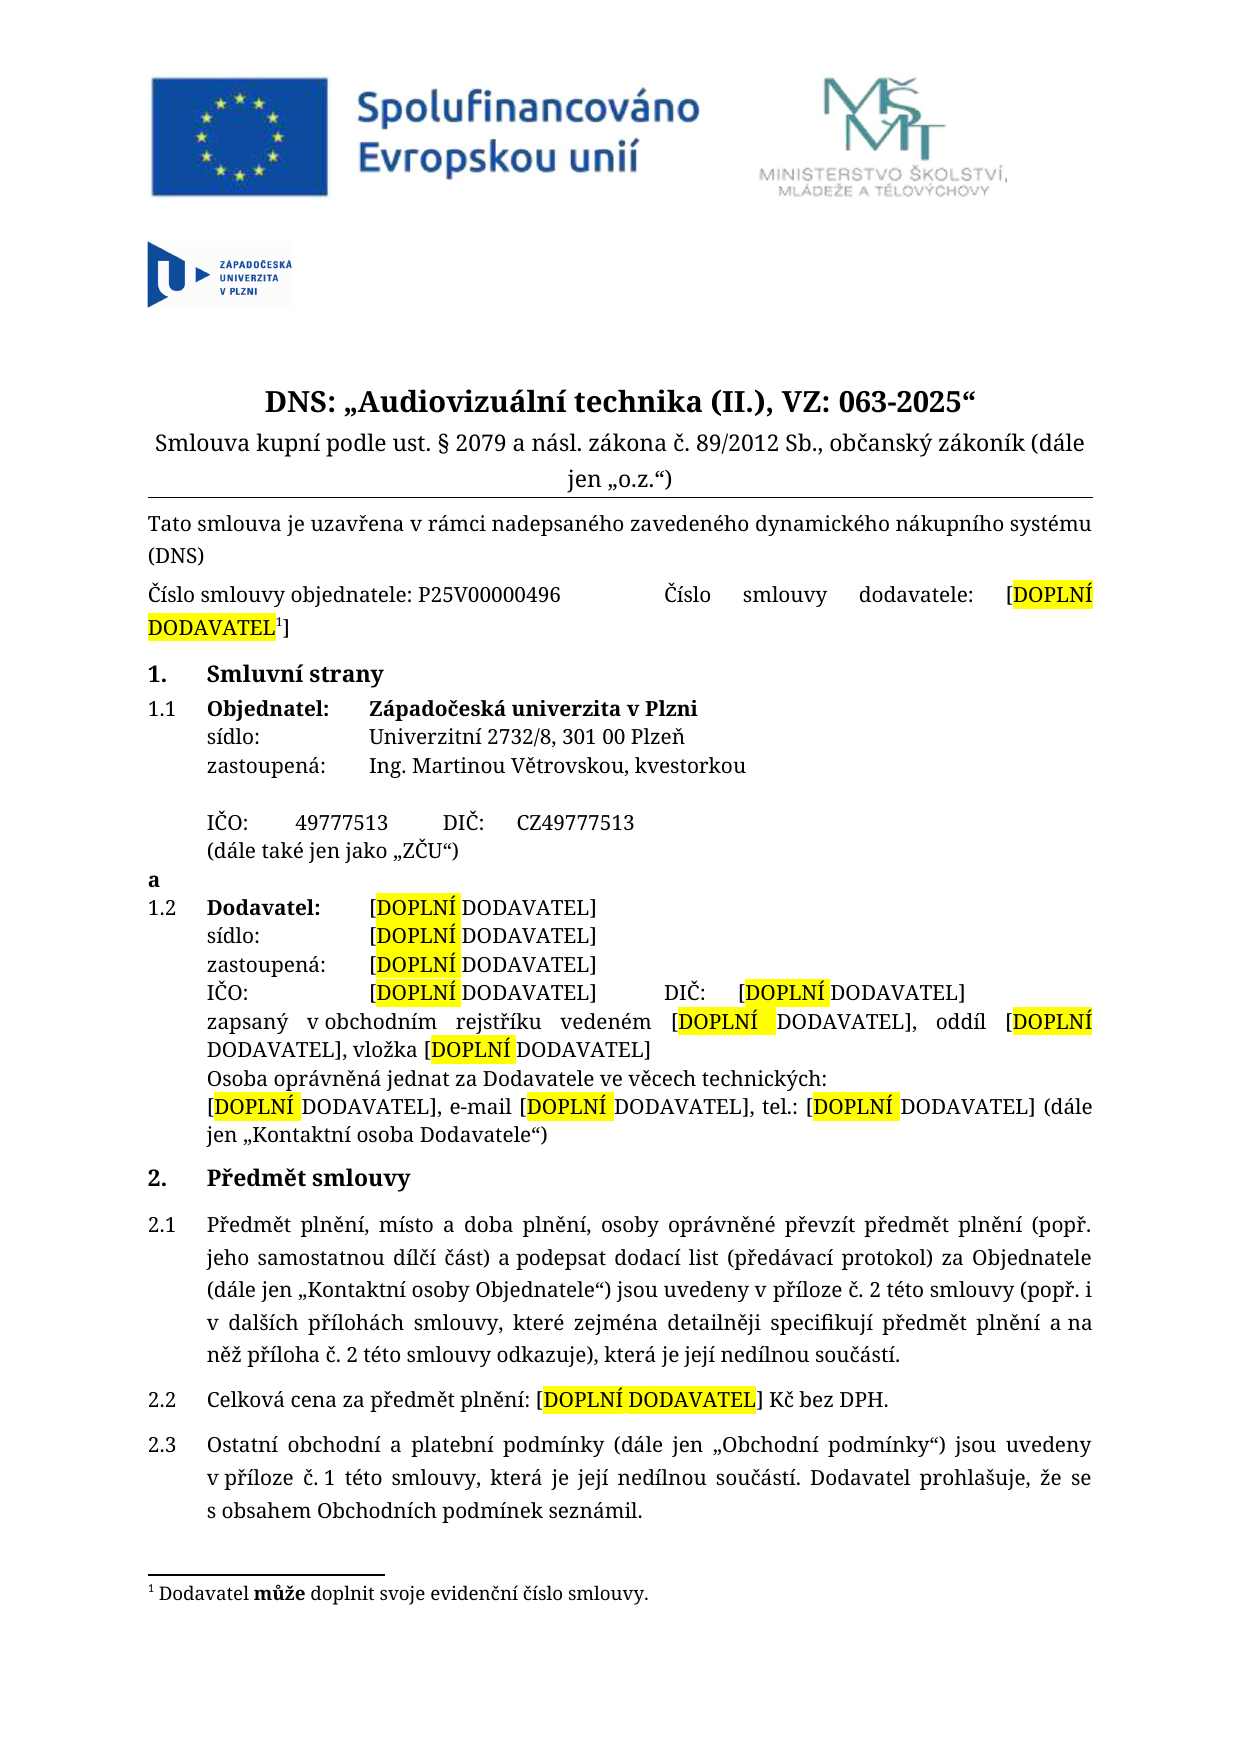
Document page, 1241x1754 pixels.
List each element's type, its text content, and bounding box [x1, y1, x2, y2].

text Smlouva kupní podle ust. § 2079 a násl. zákona č. 89/2012 Sb., občanský zákoník (dále jen „o.z.“) [148, 427, 1093, 497]
list Dodavatel: [DOPLNÍ DODAVATEL] [148, 893, 376, 922]
text zapsaný v obchodním rejstříku vedeném [DOPLNÍ DODAVATEL], oddíl [DOPLNÍ DODAVATEL], vložka [DOPLNÍ DODAVATEL] [207, 1007, 1093, 1064]
picture [147, 73, 1009, 202]
text a [148, 865, 1093, 893]
text Osoba oprávněná jednat za Dodavatele ve věcech technických: [207, 1064, 1093, 1092]
list Celková cena za předmět plnění: [DOPLNÍ DODAVATEL] Kč bez DPH. [756, 1386, 1093, 1414]
text zastoupená: [DOPLNÍ DODAVATEL] [461, 950, 1093, 978]
list Předmět smlouvy [148, 1162, 1093, 1193]
text sídlo: Univerzitní 2732/8, 301 00 Plzeň [207, 722, 1093, 751]
picture [147, 241, 292, 308]
text zastoupená: Ing. Martinou Větrovskou, kvestorkou [207, 751, 1093, 779]
list Předmět plnění, místo a doba plnění, osoby oprávněné převzít předmět plnění (popř. jeho samostatnou dílčí část) a podepsat dodací list (předávací protokol) za Objednatele (dále jen „Kontaktní osoby Objednatele“) jsou uvedeny v příloze č. 2 této smlouvy (popř. i v dalších přílohách smlouvy, které zejména detailněji specifikují předmět plnění a na něž příloha č. 2 této smlouvy odkazuje), která je její nedílnou součástí. [148, 1210, 1093, 1369]
list Dodavatel: [DOPLNÍ DODAVATEL] [461, 893, 1093, 922]
text (dále také jen jako „ZČU“) [207, 836, 1093, 865]
list Ostatní obchodní a platební podmínky (dále jen „Obchodní podmínky“) jsou uvedeny v příloze č. 1 této smlouvy, která je její nedílnou součástí. Dodavatel prohlašuje, že se s obsahem Obchodních podmínek seznámil. [148, 1431, 1093, 1524]
text [DOPLNÍ DODAVATEL], e-mail [DOPLNÍ DODAVATEL], tel.: [DOPLNÍ DODAVATEL] (dále jen „Kontaktní osoba Dodavatele“) [207, 1092, 1093, 1149]
list Objednatel: Západočeská univerzita v Plzni [148, 694, 1093, 722]
text Tato smlouva je uzavřena v rámci nadepsaného zavedeného dynamického nákupního systému (DNS) [148, 509, 1093, 570]
list Smluvní strany [148, 658, 1093, 689]
text sídlo: [DOPLNÍ DODAVATEL] [207, 922, 376, 950]
text DNS: „Audiovizuální technika (II.), VZ: 063-2025“ [148, 382, 1093, 421]
text IČO: 49777513 DIČ: CZ49777513 [207, 808, 1093, 836]
text zastoupená: [DOPLNÍ DODAVATEL] [207, 950, 376, 978]
text IČO: [DOPLNÍ DODAVATEL] DIČ: [DOPLNÍ DODAVATEL] [207, 978, 1093, 1007]
list Celková cena za předmět plnění: [DOPLNÍ DODAVATEL] Kč bez DPH. [148, 1386, 543, 1414]
text Číslo smlouvy objednatele: P25V00000496 Číslo smlouvy dodavatele: [DOPLNÍ DODAVATEL] [148, 580, 1093, 641]
text sídlo: [DOPLNÍ DODAVATEL] [461, 922, 1093, 950]
